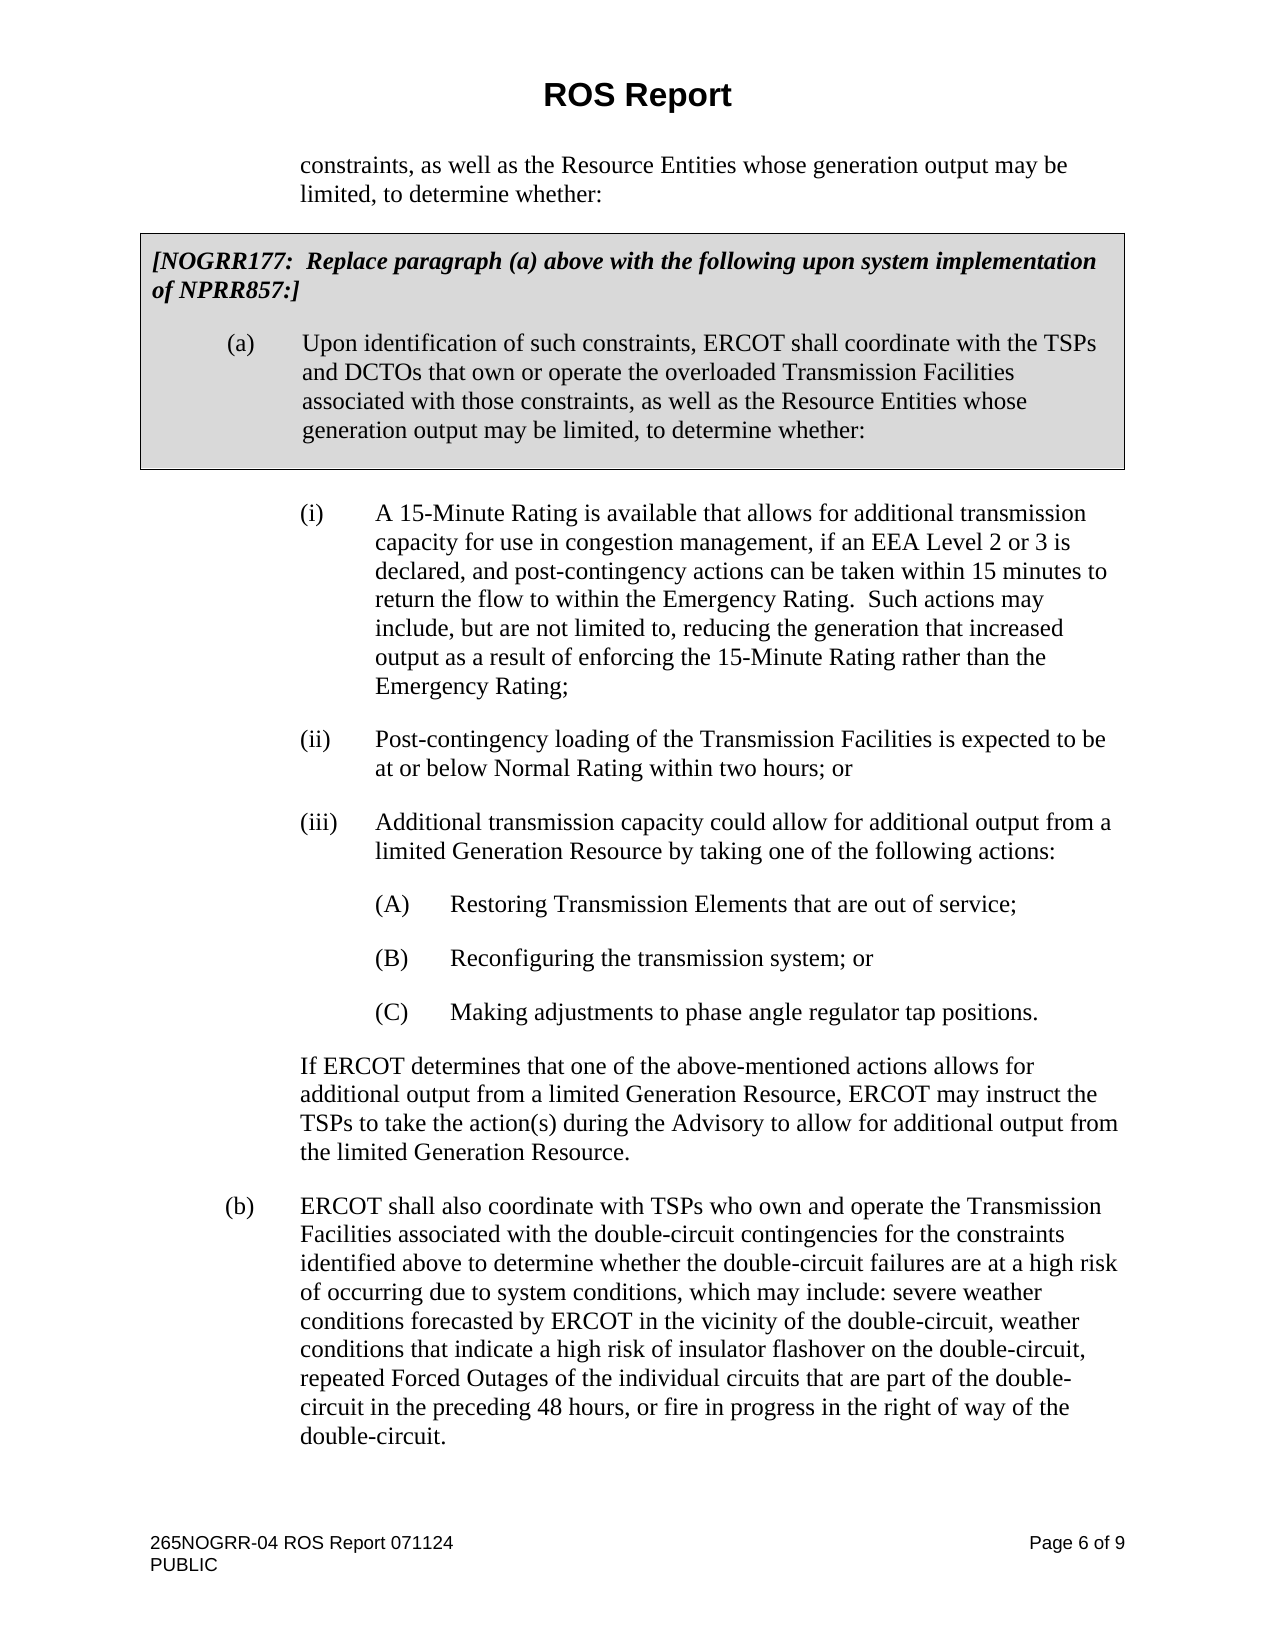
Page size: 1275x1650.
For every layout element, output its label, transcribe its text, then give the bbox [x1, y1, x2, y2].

text (ii) Post-contingency loading of the Transmission Facilities is expected to be at or below Normal Rating within two hours; or [300, 724, 1125, 782]
list Restoring Transmission Elements that are out of service; [375, 889, 1125, 918]
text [225, 150, 1125, 207]
list Reconfiguring the transmission system; or [375, 943, 1125, 972]
text (i) A 15-Minute Rating is available that allows for additional transmission capacity for use in congestion management, if an EEA Level 2 or 3 is declared, and post-contingency actions can be taken within 15 minutes to return the flow to within the Emergency Rating. Such actions may include, but are not limited to, reducing the generation that increased output as a result of enforcing the 15-Minute Rating rather than the Emergency Rating; [300, 498, 1125, 699]
table_header [NOGRR177: Replace paragraph (a) above with the following upon system implementation of NPRR857:] (a) Upon identification of such constraints, ERCOT shall coordinate with the TSPs and DCTOs that own or operate the overloaded Transmission Facilities associated with those constraints, as well as the Resource Entities whose generation output may be limited, to determine whether: [141, 234, 1124, 468]
list Making adjustments to phase angle regulator tap positions. [375, 997, 1125, 1026]
text (b) ERCOT shall also coordinate with TSPs who own and operate the Transmission Facilities associated with the double-circuit contingencies for the constraints identified above to determine whether the double-circuit failures are at a high risk of occurring due to system conditions, which may include: severe weather conditions forecasted by ERCOT in the vicinity of the double-circuit, weather conditions that indicate a high risk of insulator flashover on the double-circuit, repeated Forced Outages of the individual circuits that are part of the double-circuit in the preceding 48 hours, or fire in progress in the right of way of the double-circuit. [225, 1191, 1125, 1449]
text If ERCOT determines that one of the above-mentioned actions allows for additional output from a limited Generation Resource, ERCOT may instruct the TSPs to take the action(s) during the Advisory to allow for additional output from the limited Generation Resource. [300, 1051, 1125, 1166]
text (iii) Additional transmission capacity could allow for additional output from a limited Generation Resource by taking one of the following actions: [300, 807, 1125, 864]
